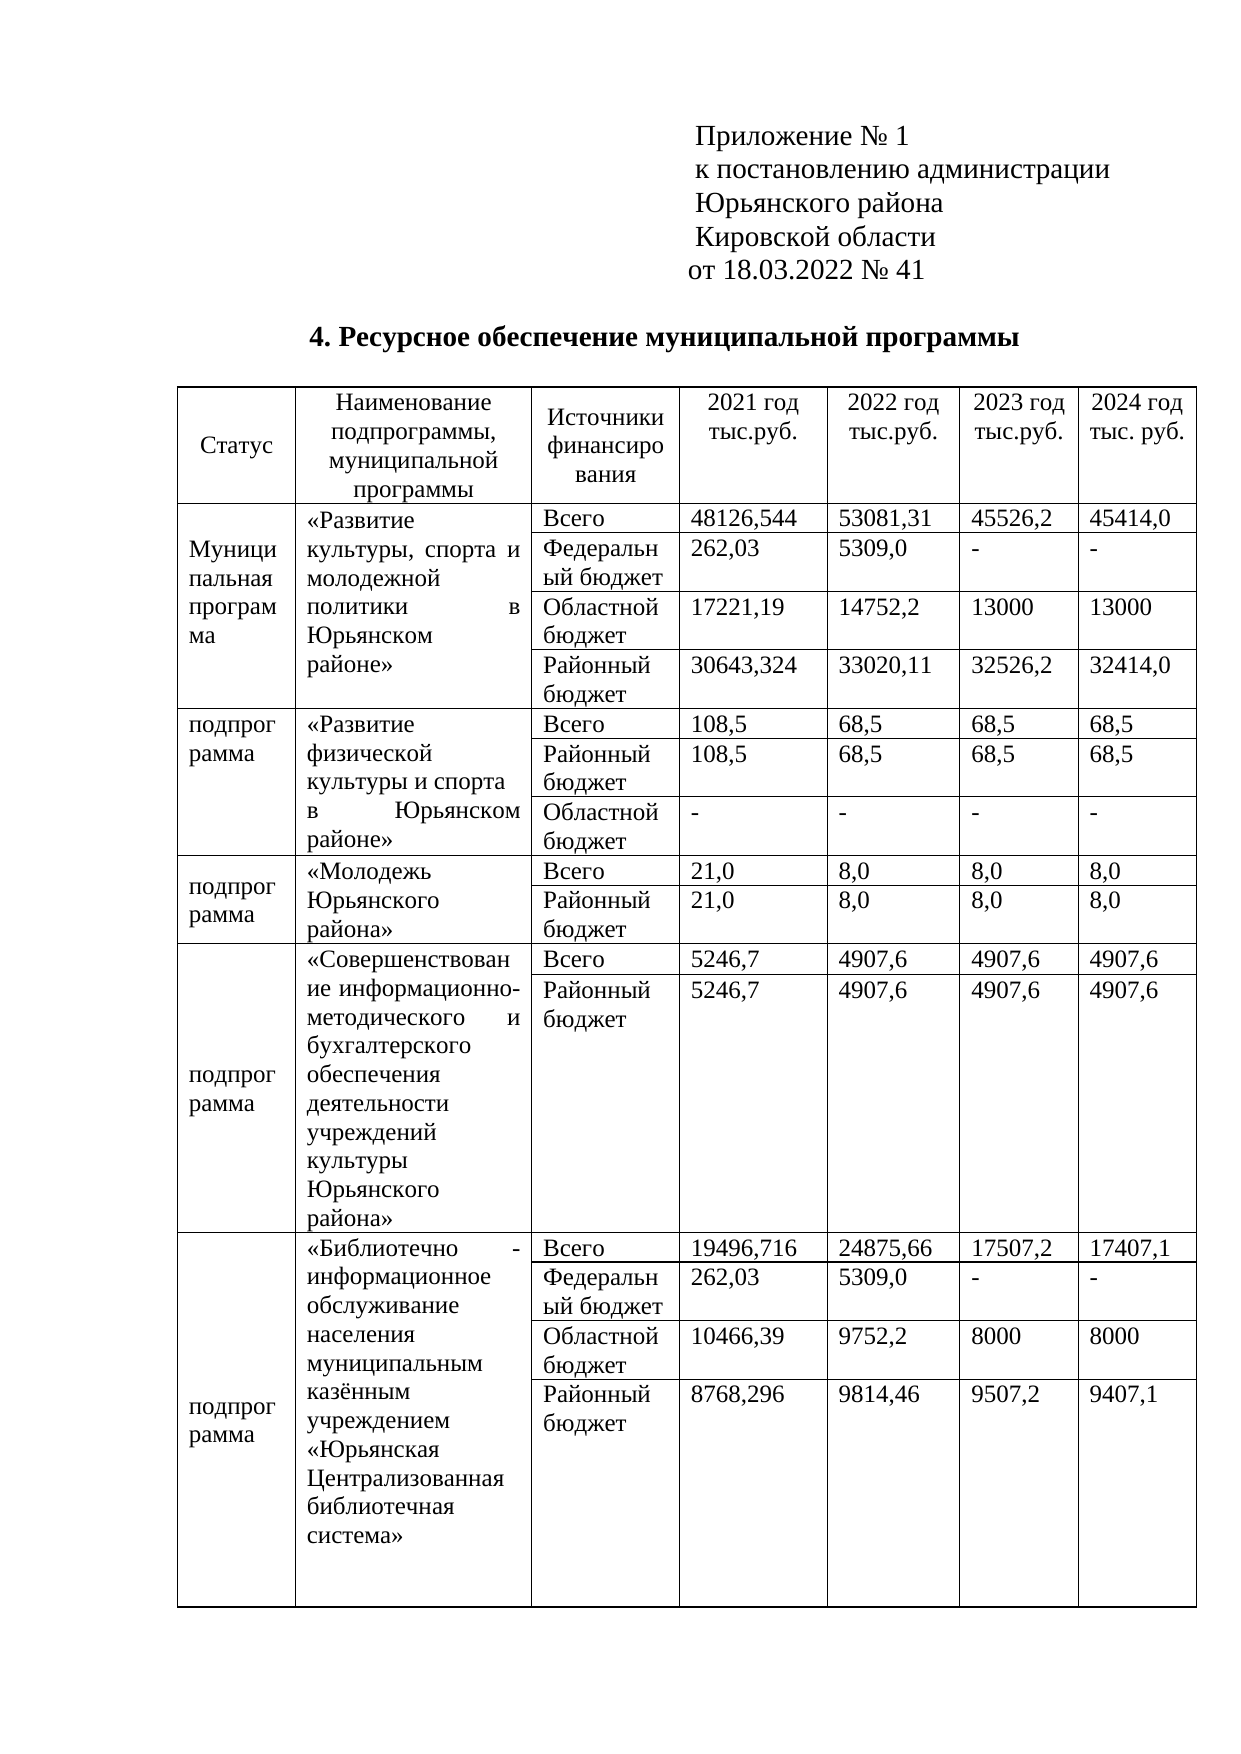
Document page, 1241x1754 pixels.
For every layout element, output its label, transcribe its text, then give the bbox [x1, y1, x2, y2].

table_cell 13000 [1079, 592, 1196, 649]
text 4. Ресурсное обеспечение муниципальной программы [177, 319, 1152, 353]
table_cell 14752,2 [828, 592, 959, 649]
table_cell 68,5 [828, 739, 959, 796]
table_cell 4907,6 [960, 944, 1078, 974]
table_cell 9507,2 [960, 1380, 1078, 1606]
table_cell подпрограмма [178, 856, 295, 943]
table_cell 4907,6 [1079, 975, 1196, 1232]
table_cell - [1079, 533, 1196, 591]
table_cell 262,03 [680, 533, 827, 591]
table_cell «Молодежь Юрьянского района» [296, 856, 531, 943]
text к постановлению администрации [177, 152, 1152, 185]
table_cell 4907,6 [1079, 944, 1196, 974]
table_cell «Библиотечно - информационное обслуживание населения муниципальным казённым учреждением «Юрьянская Централизованная библиотечная система» [296, 1233, 531, 1606]
table_cell 21,0 [680, 856, 827, 884]
table_cell 68,5 [960, 739, 1078, 796]
table_cell Районный бюджет [532, 739, 679, 796]
table_cell 21,0 [680, 886, 827, 943]
table_cell Всего [532, 856, 679, 884]
table_cell 68,5 [1079, 709, 1196, 738]
table_cell «Развитие культуры, спорта и молодежной политики в Юрьянском районе» [296, 504, 531, 708]
table_cell 4907,6 [960, 975, 1078, 1232]
table_cell 17407,1 [1079, 1233, 1196, 1261]
table_header Статус [178, 388, 295, 502]
table_cell 5309,0 [828, 533, 959, 591]
table_cell 68,5 [828, 709, 959, 738]
table_cell 10466,39 [680, 1321, 827, 1378]
table_cell - [680, 797, 827, 855]
table_cell 68,5 [960, 709, 1078, 738]
text Приложение № 1 [177, 118, 1152, 152]
table_cell 13000 [960, 592, 1078, 649]
table_header 2024 год тыс. руб. [1079, 388, 1196, 502]
table_cell - [1079, 1263, 1196, 1320]
text от 18.03.2022 № 41 [177, 252, 1152, 286]
text Кировской области [177, 219, 1152, 252]
table_cell - [960, 797, 1078, 855]
table_cell 8,0 [1079, 886, 1196, 943]
table_cell 24875,66 [828, 1233, 959, 1261]
table_cell - [1079, 797, 1196, 855]
table_cell Муниципальная программа [178, 504, 295, 708]
table_cell 4907,6 [828, 944, 959, 974]
table_cell Областной бюджет [532, 1321, 679, 1378]
table_cell Федеральный бюджет [532, 1263, 679, 1320]
table_cell 108,5 [680, 709, 827, 738]
table_cell 45526,2 [960, 504, 1078, 532]
table_cell Всего [532, 504, 679, 532]
table_cell 32526,2 [960, 650, 1078, 708]
table_cell 68,5 [1079, 739, 1196, 796]
table_cell 8,0 [828, 886, 959, 943]
table_cell 17221,19 [680, 592, 827, 649]
table_cell 262,03 [680, 1263, 827, 1320]
table_cell Всего [532, 944, 679, 974]
table_cell «Совершенствование информационно-методического и бухгалтерского обеспечения деятельности учреждений культуры Юрьянского района» [296, 944, 531, 1232]
table_cell 5246,7 [680, 975, 827, 1232]
table_cell Всего [532, 709, 679, 738]
table_cell Районный бюджет [532, 886, 679, 943]
table_header 2023 год тыс.руб. [960, 388, 1078, 502]
table_cell 17507,2 [960, 1233, 1078, 1261]
table_cell - [828, 797, 959, 855]
table_cell Областной бюджет [532, 797, 679, 855]
table_cell 45414,0 [1079, 504, 1196, 532]
table_header 2021 год тыс.руб. [680, 388, 827, 502]
table_cell 8,0 [960, 886, 1078, 943]
table_cell 8768,296 [680, 1380, 827, 1606]
table_cell 8,0 [828, 856, 959, 884]
table_cell Районный бюджет [532, 975, 679, 1232]
table_cell «Развитие физической культуры и спорта в Юрьянском районе» [296, 709, 531, 855]
table_cell 33020,11 [828, 650, 959, 708]
table_cell 19496,716 [680, 1233, 827, 1261]
table_header Наименование подпрограммы, муниципальной программы [296, 388, 531, 502]
table_cell 9814,46 [828, 1380, 959, 1606]
table_cell подпрограмма [178, 944, 295, 1232]
text Юрьянского района [177, 185, 1152, 219]
table_cell Всего [532, 1233, 679, 1261]
table_cell 8,0 [960, 856, 1078, 884]
table_cell Районный бюджет [532, 650, 679, 708]
table_cell 32414,0 [1079, 650, 1196, 708]
table_cell 5309,0 [828, 1263, 959, 1320]
table_header 2022 год тыс.руб. [828, 388, 959, 502]
table_cell 9407,1 [1079, 1380, 1196, 1606]
table_cell - [960, 1263, 1078, 1320]
table_cell 4907,6 [828, 975, 959, 1232]
table_cell 8000 [1079, 1321, 1196, 1378]
table_cell 48126,544 [680, 504, 827, 532]
table_cell Районный бюджет [532, 1380, 679, 1606]
table_cell 8,0 [1079, 856, 1196, 884]
table_cell 9752,2 [828, 1321, 959, 1378]
table_cell Федеральный бюджет [532, 533, 679, 591]
table_cell подпрограмма [178, 1233, 295, 1606]
table_cell подпрограмма [178, 709, 295, 855]
table_cell 30643,324 [680, 650, 827, 708]
table_cell 108,5 [680, 739, 827, 796]
table_cell 53081,31 [828, 504, 959, 532]
table_cell - [960, 533, 1078, 591]
table_header Источники финансирования [532, 388, 679, 502]
table_cell 5246,7 [680, 944, 827, 974]
table_cell Областной бюджет [532, 592, 679, 649]
table_cell 8000 [960, 1321, 1078, 1378]
